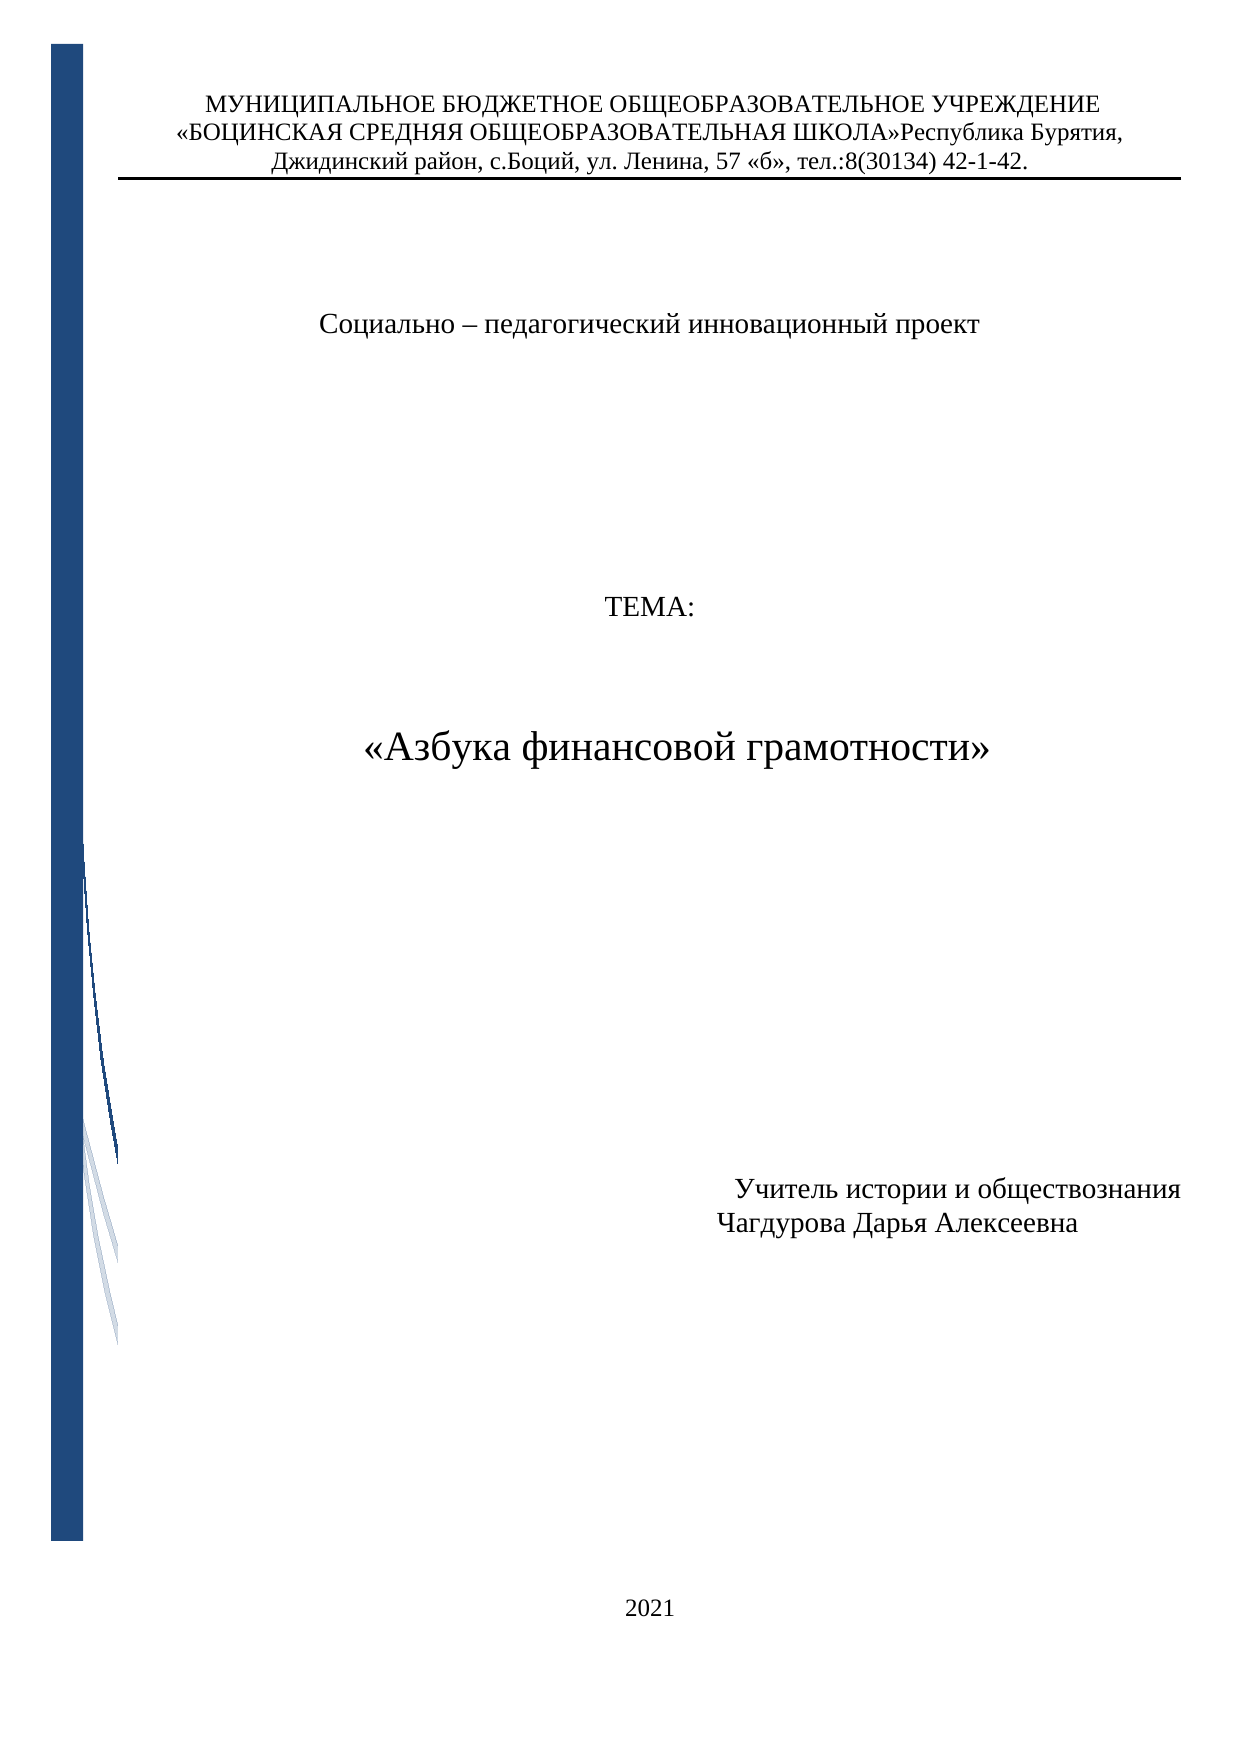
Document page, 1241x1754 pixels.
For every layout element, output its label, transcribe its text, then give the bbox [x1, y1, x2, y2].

text Социально – педагогический инновационный проект [118, 307, 1181, 340]
text «Азбука финансовой грамотности» [118, 721, 1181, 769]
text ТЕМА: [118, 589, 1181, 623]
text 2021 [118, 1593, 1181, 1621]
text Чагдурова Дарья Алексеевна [118, 1205, 1181, 1238]
text Учитель истории и обществознания [118, 1171, 1181, 1205]
